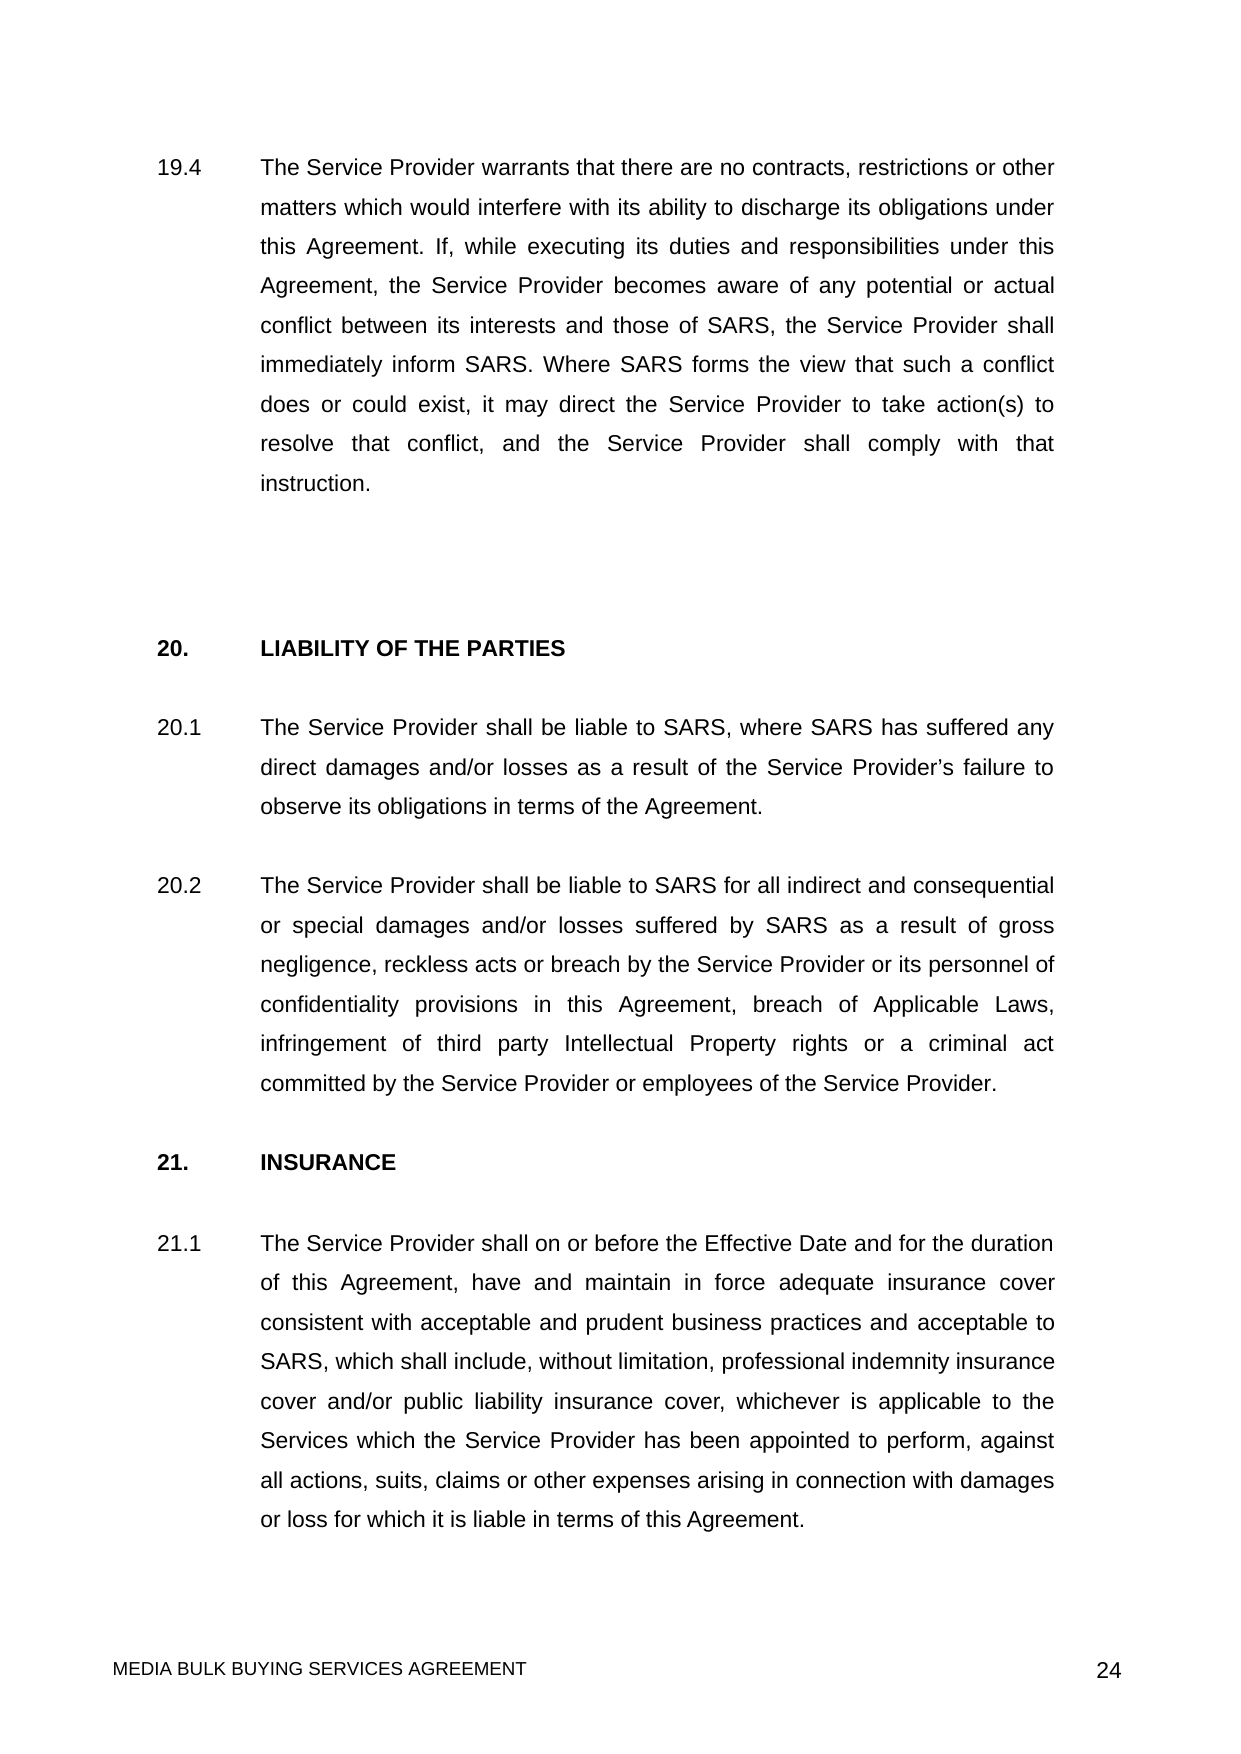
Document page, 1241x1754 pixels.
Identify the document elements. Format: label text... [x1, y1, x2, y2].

list The Service Provider warrants that there are no contracts, restrictions or other matters which would interfere with its ability to discharge its obligations under this Agreement. If, while executing its duties and responsibilities under this Agreement, the Service Provider becomes aware of any potential or actual conflict between its interests and those of SARS, the Service Provider shall immediately inform SARS. Where SARS forms the view that such a conflict does or could exist, it may direct the Service Provider to take action(s) to resolve that conflict, and the Service Provider shall comply with that instruction. [157, 154, 1055, 496]
list The Service Provider shall on or before the Effective Date and for the duration of this Agreement, have and maintain in force adequate insurance cover consistent with acceptable and prudent business practices and acceptable to SARS, which shall include, without limitation, professional indemnity insurance cover and/or public liability insurance cover, whichever is applicable to the Services which the Service Provider has been appointed to perform, against all actions, suits, claims or other expenses arising in connection with damages or loss for which it is liable in terms of this Agreement. [157, 1230, 1055, 1533]
subtitle INSURANCE [157, 1148, 1057, 1175]
list The Service Provider shall be liable to SARS, where SARS has suffered any direct damages and/or losses as a result of the Service Provider’s failure to observe its obligations in terms of the Agreement. [157, 714, 1055, 819]
list The Service Provider shall be liable to SARS for all indirect and consequential or special damages and/or losses suffered by SARS as a result of gross negligence, reckless acts or breach by the Service Provider or its personnel of confidentiality provisions in this Agreement, breach of Applicable Laws, infringement of third party Intellectual Property rights or a criminal act committed by the Service Provider or employees of the Service Provider. [157, 872, 1055, 1096]
subtitle LIABILITY OF THE PARTIES [157, 635, 1057, 662]
